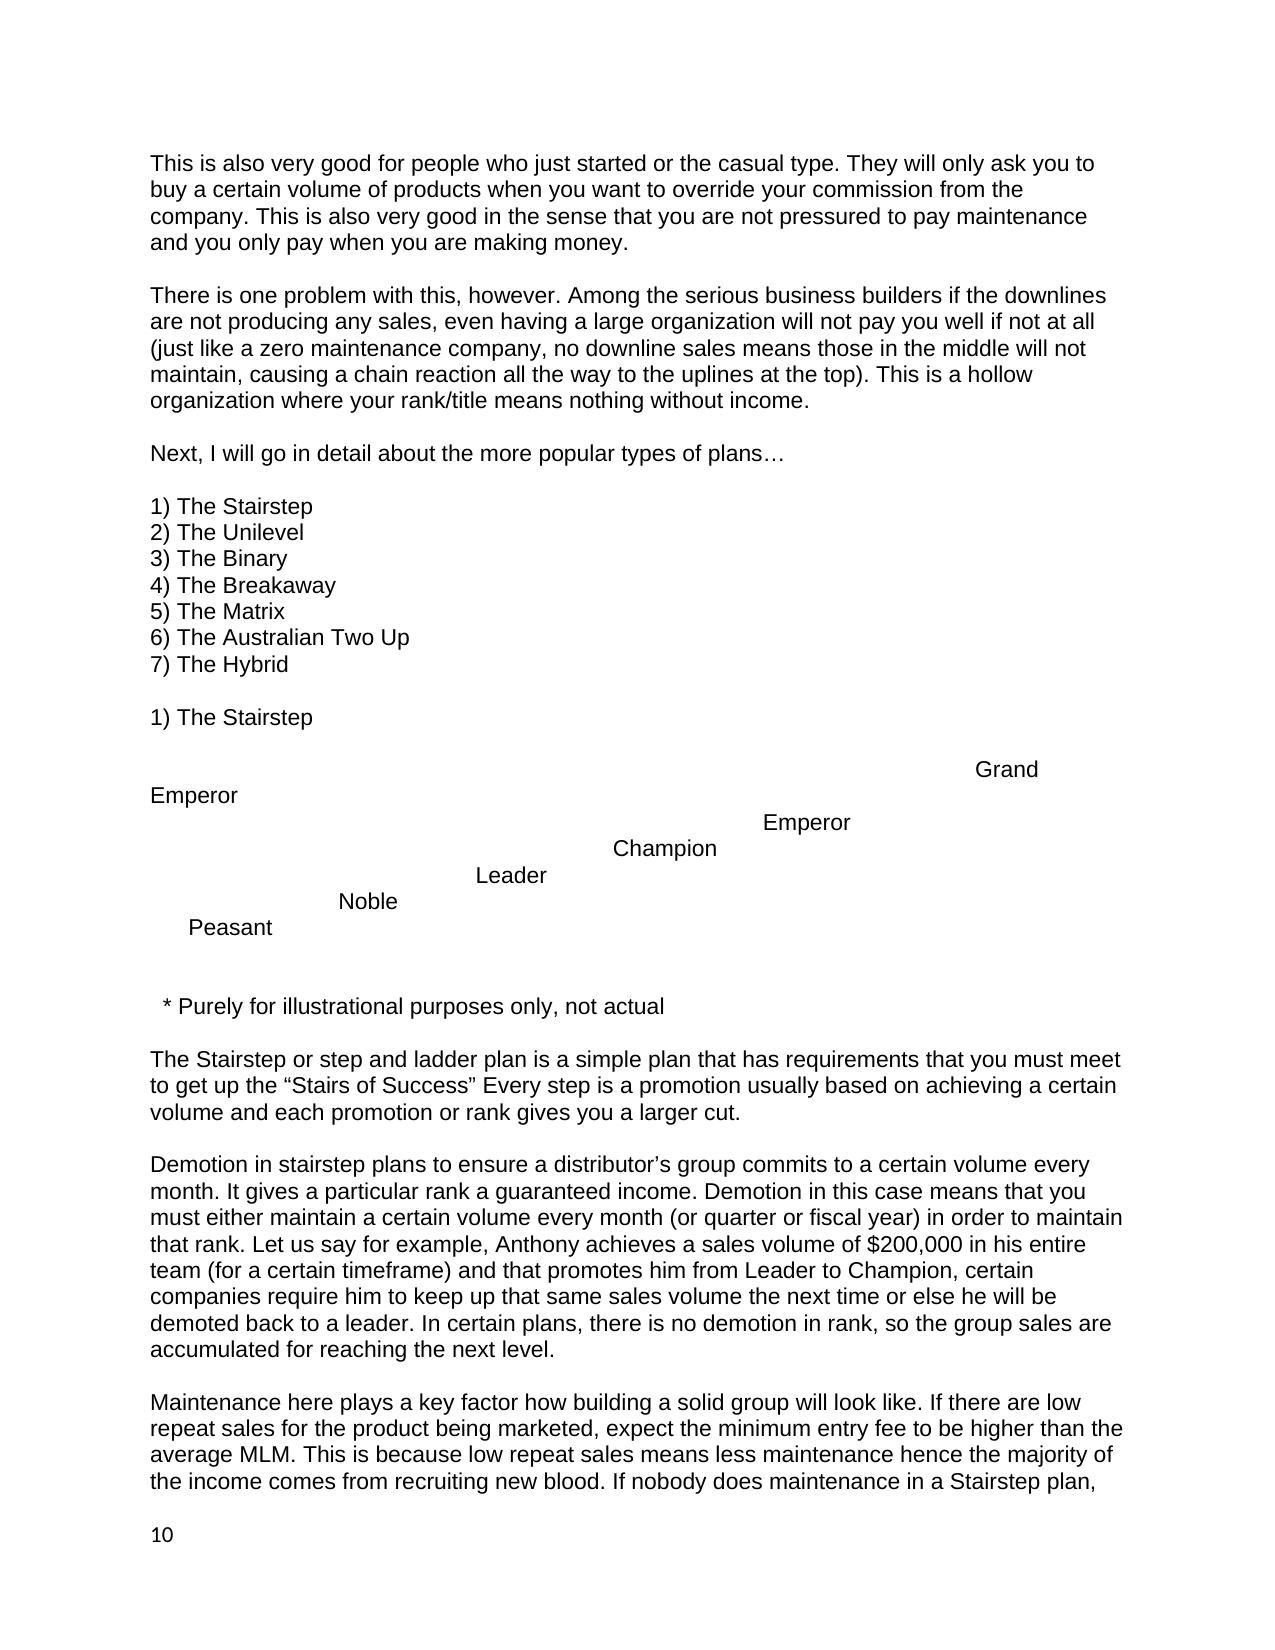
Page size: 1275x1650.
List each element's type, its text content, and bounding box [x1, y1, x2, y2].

text Next, I will go in detail about the more popular types of plans… [150, 440, 1125, 466]
text Grand Emperor [150, 730, 1125, 809]
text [150, 1389, 1125, 1494]
text There is one problem with this, however. Among the serious business builders if the downlines are not producing any sales, even having a large organization will not pay you well if not at all (just like a zero maintenance company, no downline sales means those in the middle will not maintain, causing a chain reaction all the way to the uplines at the top). This is a hollow organization where your rank/title means nothing without income. [150, 282, 1125, 413]
text Emperor [150, 809, 1125, 835]
text Demotion in stairstep plans to ensure a distributor’s group commits to a certain volume every month. It gives a particular rank a guaranteed income. Demotion in this case means that you must either maintain a certain volume every month (or quarter or fiscal year) in order to maintain that rank. Let us say for example, Anthony achieves a sales volume of $200,000 in his entire team (for a certain timeframe) and that promotes him from Leader to Champion, certain companies require him to keep up that same sales volume the next time or else he will be demoted back to a leader. In certain plans, there is no demotion in rank, so the group sales are accumulated for reaching the next level. [150, 1151, 1125, 1362]
text 1) The Stairstep [150, 493, 1125, 519]
text 5) The Matrix [150, 598, 1125, 624]
text 3) The Binary [150, 545, 1125, 572]
text * Purely for illustrational purposes only, not actual [150, 993, 1125, 1020]
text Peasant [150, 914, 1125, 941]
text Champion [150, 835, 1125, 862]
text 6) The Australian Two Up [150, 624, 1125, 651]
text Noble [150, 888, 1125, 914]
text 2) The Unilevel [150, 519, 1125, 545]
text 7) The Hybrid [150, 651, 1125, 677]
text 4) The Breakaway [150, 572, 1125, 598]
text 1) The Stairstep [150, 703, 1125, 730]
text This is also very good for people who just started or the casual type. They will only ask you to buy a certain volume of products when you want to override your commission from the company. This is also very good in the sense that you are not pressured to pay maintenance and you only pay when you are making money. [150, 150, 1125, 255]
text The Stairstep or step and ladder plan is a simple plan that has requirements that you must meet to get up the “Stairs of Success” Every step is a promotion usually based on achieving a certain volume and each promotion or rank gives you a larger cut. [150, 1046, 1125, 1125]
text Leader [150, 862, 1125, 888]
